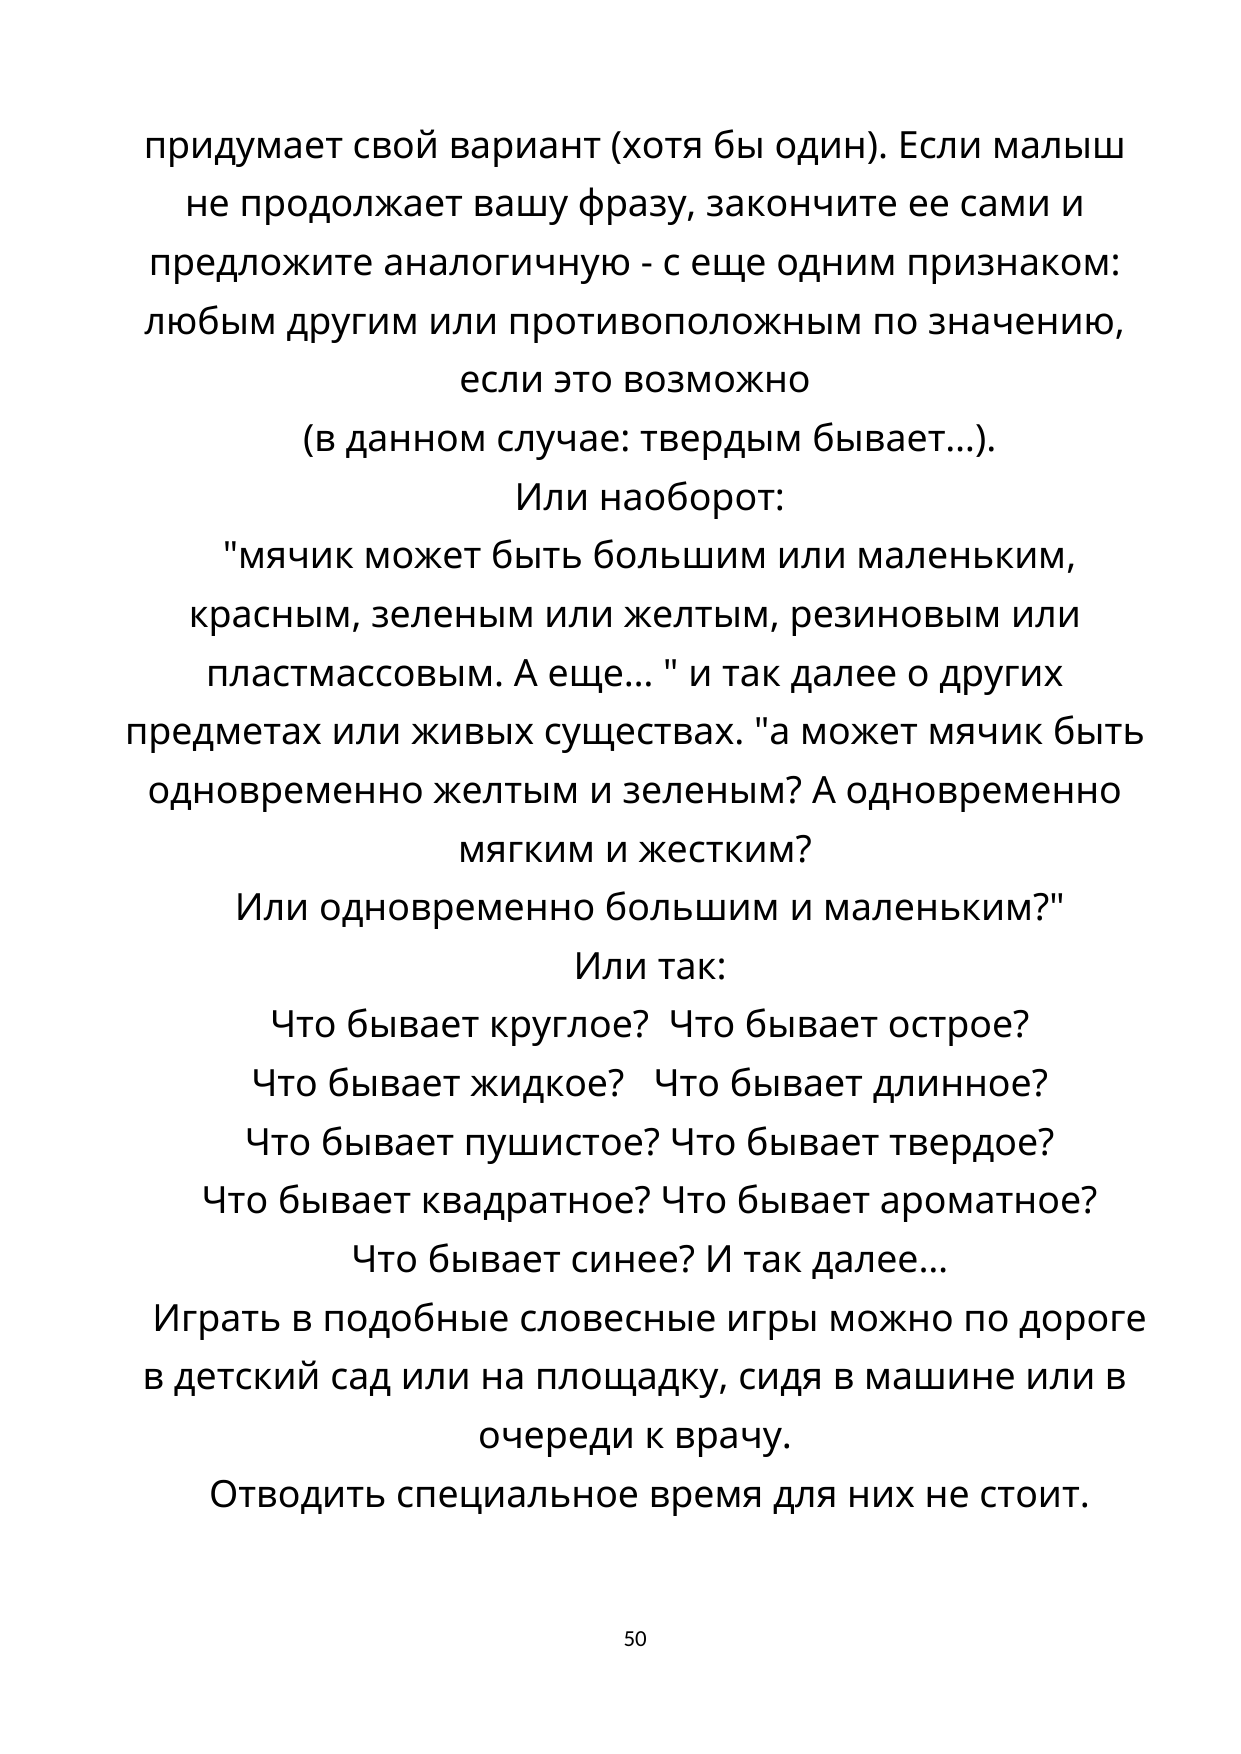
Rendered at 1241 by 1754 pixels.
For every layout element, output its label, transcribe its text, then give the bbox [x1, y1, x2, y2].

text Что бывает квадратное? Что бывает ароматное? [118, 1174, 1152, 1225]
text Или так: [118, 939, 1152, 990]
text "мячик может быть большим или маленьким, красным, зеленым или желтым, резиновым или пластмассовым. А еще… " и так далее о других предметах или живых существах. "а может мячик быть одновременно желтым и зеленым? А одновременно мягким и жестким? [118, 529, 1152, 873]
text Или одновременно большим и маленьким?" [118, 881, 1152, 932]
text Что бывает пушистое? Что бывает твердое? [118, 1115, 1152, 1166]
text Или наоборот: [118, 470, 1152, 521]
text Играть в подобные словесные игры можно по дороге в детский сад или на площадку, сидя в машине или в очереди к врачу. [118, 1291, 1152, 1459]
text Отводить специальное время для них не стоит. [118, 1467, 1152, 1518]
text Что бывает круглое? Что бывает острое? [118, 998, 1152, 1049]
text Что бывает синее? И так далее… [118, 1232, 1152, 1283]
text Что бывает жидкое? Что бывает длинное? [118, 1056, 1152, 1107]
text (в данном случае: твердым бывает…). [118, 411, 1152, 462]
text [118, 118, 1152, 404]
